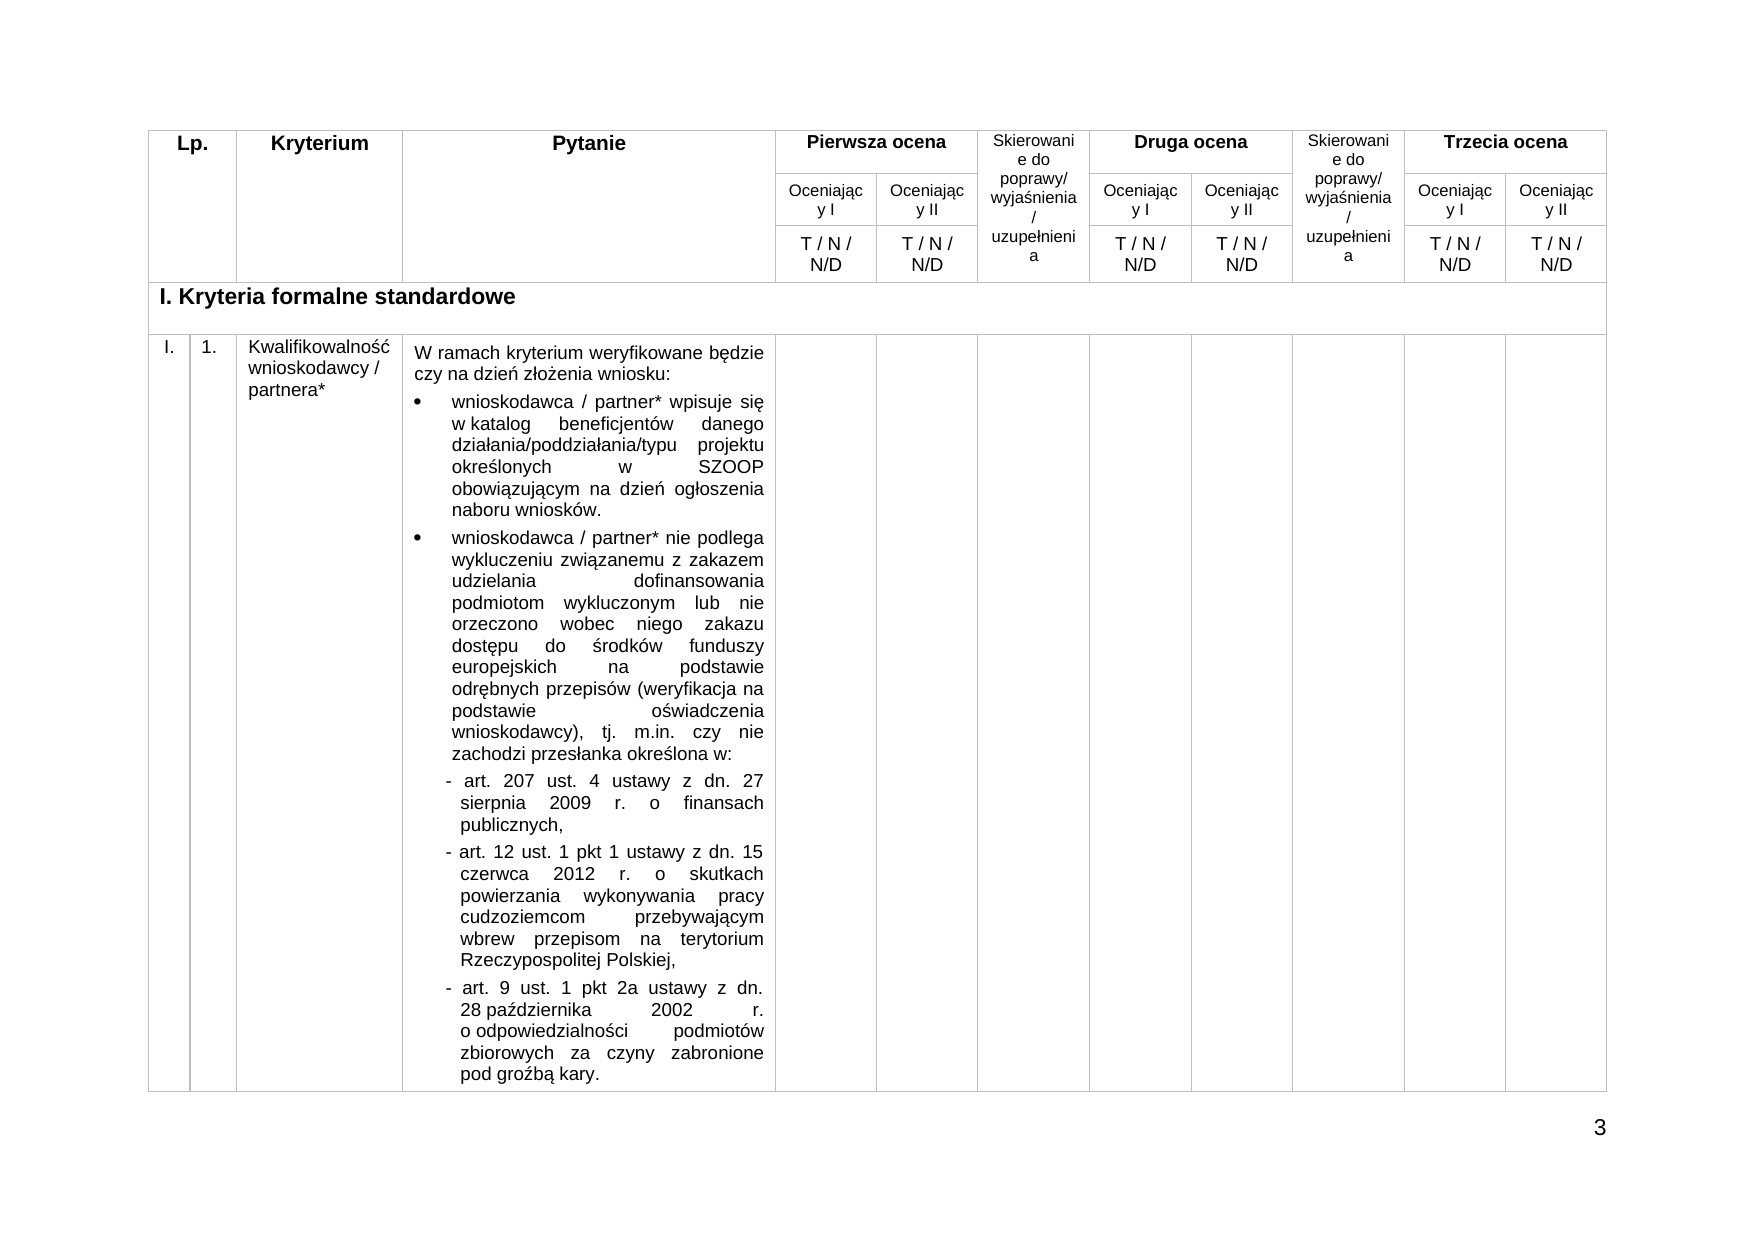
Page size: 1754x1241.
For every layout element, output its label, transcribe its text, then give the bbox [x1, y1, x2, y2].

table_header Druga ocena [1090, 131, 1292, 173]
table_header Trzecia ocena [1405, 131, 1606, 173]
table_header Skierowanie do poprawy/ wyjaśnienia/ uzupełnienia [1293, 131, 1404, 282]
table_cell [1192, 335, 1292, 1091]
table_cell Oceniający II [877, 174, 977, 225]
table_header Pierwsza ocena [776, 131, 977, 173]
table_header Skierowanie do poprawy/ wyjaśnienia/ uzupełnienia [978, 131, 1089, 282]
table_cell T / N / N/D [877, 226, 977, 282]
table_cell Oceniający I [1090, 174, 1191, 225]
table_cell Oceniający II [1192, 174, 1292, 225]
table_cell [1506, 335, 1606, 1091]
table_cell [877, 335, 977, 1091]
table_cell 1. [191, 335, 236, 1091]
table_cell Oceniający I [1405, 174, 1505, 225]
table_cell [403, 335, 775, 1091]
table_cell [1090, 335, 1191, 1091]
table_cell [776, 335, 876, 1091]
table_cell T / N / N/D [1506, 226, 1606, 282]
table_cell Oceniający I [776, 174, 876, 225]
table_cell I. Kryteria formalne standardowe [149, 283, 1606, 334]
table_cell [1405, 335, 1505, 1091]
table_header Lp. [149, 131, 236, 282]
table_cell [978, 335, 1089, 1091]
table_cell I. [149, 335, 189, 1091]
table_header Kryterium [237, 131, 402, 282]
table_cell T / N / N/D [1090, 226, 1191, 282]
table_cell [237, 335, 402, 1091]
table_cell T / N / N/D [1405, 226, 1505, 282]
table_header Pytanie [403, 131, 775, 282]
table_cell T / N / N/D [1192, 226, 1292, 282]
table_cell Oceniający II [1506, 174, 1606, 225]
table_cell [1293, 335, 1404, 1091]
table_cell T / N / N/D [776, 226, 876, 282]
